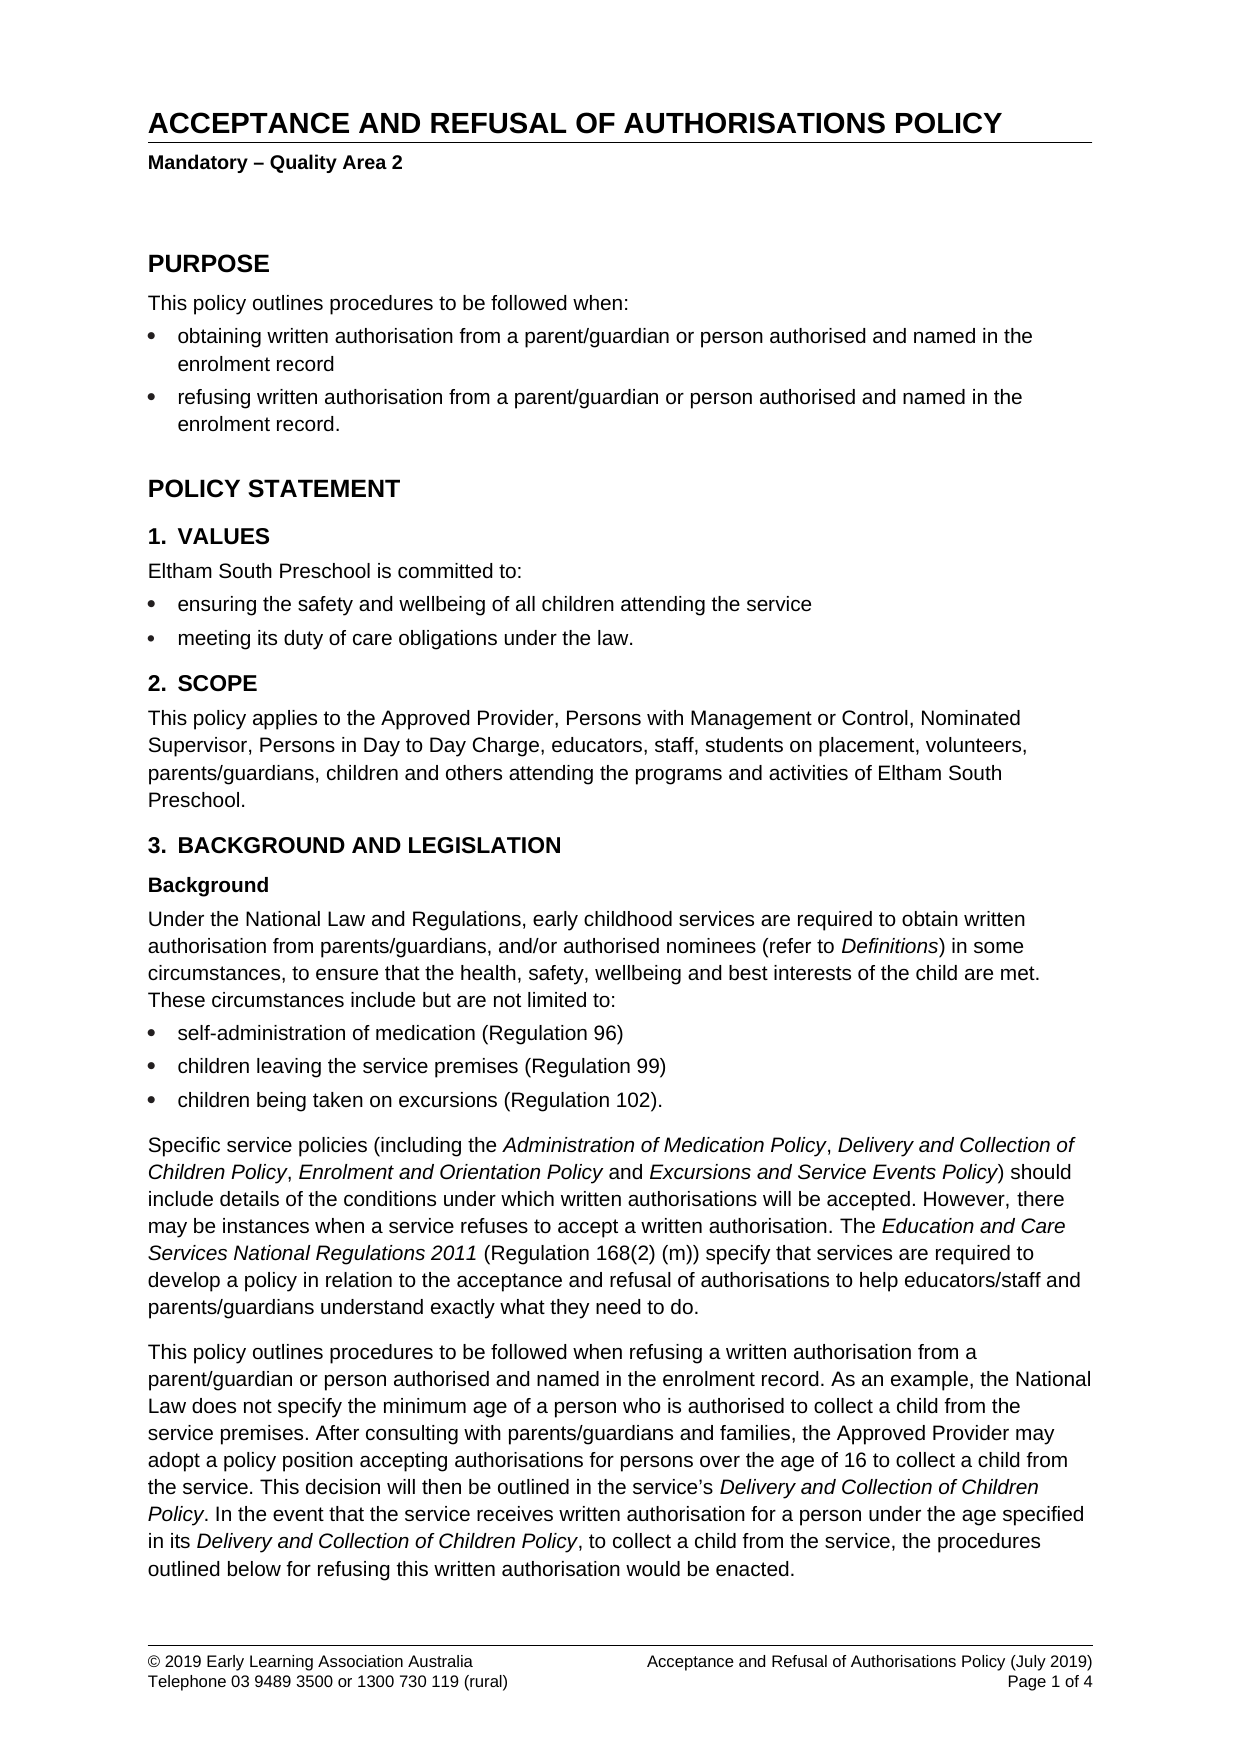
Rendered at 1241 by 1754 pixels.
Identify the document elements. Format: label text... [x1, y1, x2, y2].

text Mandatory – Quality Area 2 [148, 149, 1092, 173]
subtitle Purpose [148, 248, 1092, 277]
text refusing written authorisation from a parent/guardian or person authorised and named in the enrolment record. [148, 382, 1092, 436]
text Eltham South Preschool is committed to: [148, 556, 1092, 583]
text obtaining written authorisation from a parent/guardian or person authorised and named in the enrolment record [148, 321, 1092, 375]
subtitle Background and legislation [148, 832, 1092, 858]
text This policy outlines procedures to be followed when refusing a written authorisation from a parent/guardian or person authorised and named in the enrolment record. As an example, the National Law does not specify the minimum age of a person who is authorised to collect a child from the service premises. After consulting with parents/guardians and families, the Approved Provider may adopt a policy position accepting authorisations for persons over the age of 16 to collect a child from the service. This decision will then be outlined in the service’s Delivery and Collection of Children Policy. In the event that the service receives written authorisation for a person under the age specified in its Delivery and Collection of Children Policy, to collect a child from the service, the procedures outlined below for refusing this written authorisation would be enacted. [148, 1337, 1092, 1580]
text self-administration of medication (Regulation 96) [148, 1018, 1092, 1045]
subtitle Values [148, 523, 1092, 549]
text ensuring the safety and wellbeing of all children attending the service [148, 589, 1092, 616]
text Under the National Law and Regulations, early childhood services are required to obtain written authorisation from parents/guardians, and/or authorised nominees (refer to Definitions) in some circumstances, to ensure that the health, safety, wellbeing and best interests of the child are met. These circumstances include but are not limited to: [148, 903, 1092, 1012]
title Acceptance and Refusal of Authorisations Policy [148, 106, 1092, 142]
text This policy outlines procedures to be followed when: [148, 288, 1092, 315]
text children being taken on excursions (Regulation 102). [148, 1084, 1092, 1112]
text Specific service policies (including the Administration of Medication Policy, Delivery and Collection of Children Policy, Enrolment and Orientation Policy and Excursions and Service Events Policy) should include details of the conditions under which written authorisations will be accepted. However, there may be instances when a service refuses to accept a written authorisation. The Education and Care Services National Regulations 2011 (Regulation 168(2) (m)) specify that services are required to develop a policy in relation to the acceptance and refusal of authorisations to help educators/staff and parents/guardians understand exactly what they need to do. [148, 1129, 1092, 1319]
subtitle SCOPE [148, 670, 1092, 697]
text This policy applies to the Approved Provider, Persons with Management or Control, Nominated Supervisor, Persons in Day to Day Charge, educators, staff, students on placement, volunteers, parents/guardians, children and others attending the programs and activities of Eltham South Preschool. [148, 703, 1092, 811]
subtitle Policy statement [148, 473, 1092, 502]
text children leaving the service premises (Regulation 99) [148, 1051, 1092, 1078]
text meeting its duty of care obligations under the law. [148, 622, 1092, 649]
subtitle Background [148, 873, 1092, 897]
